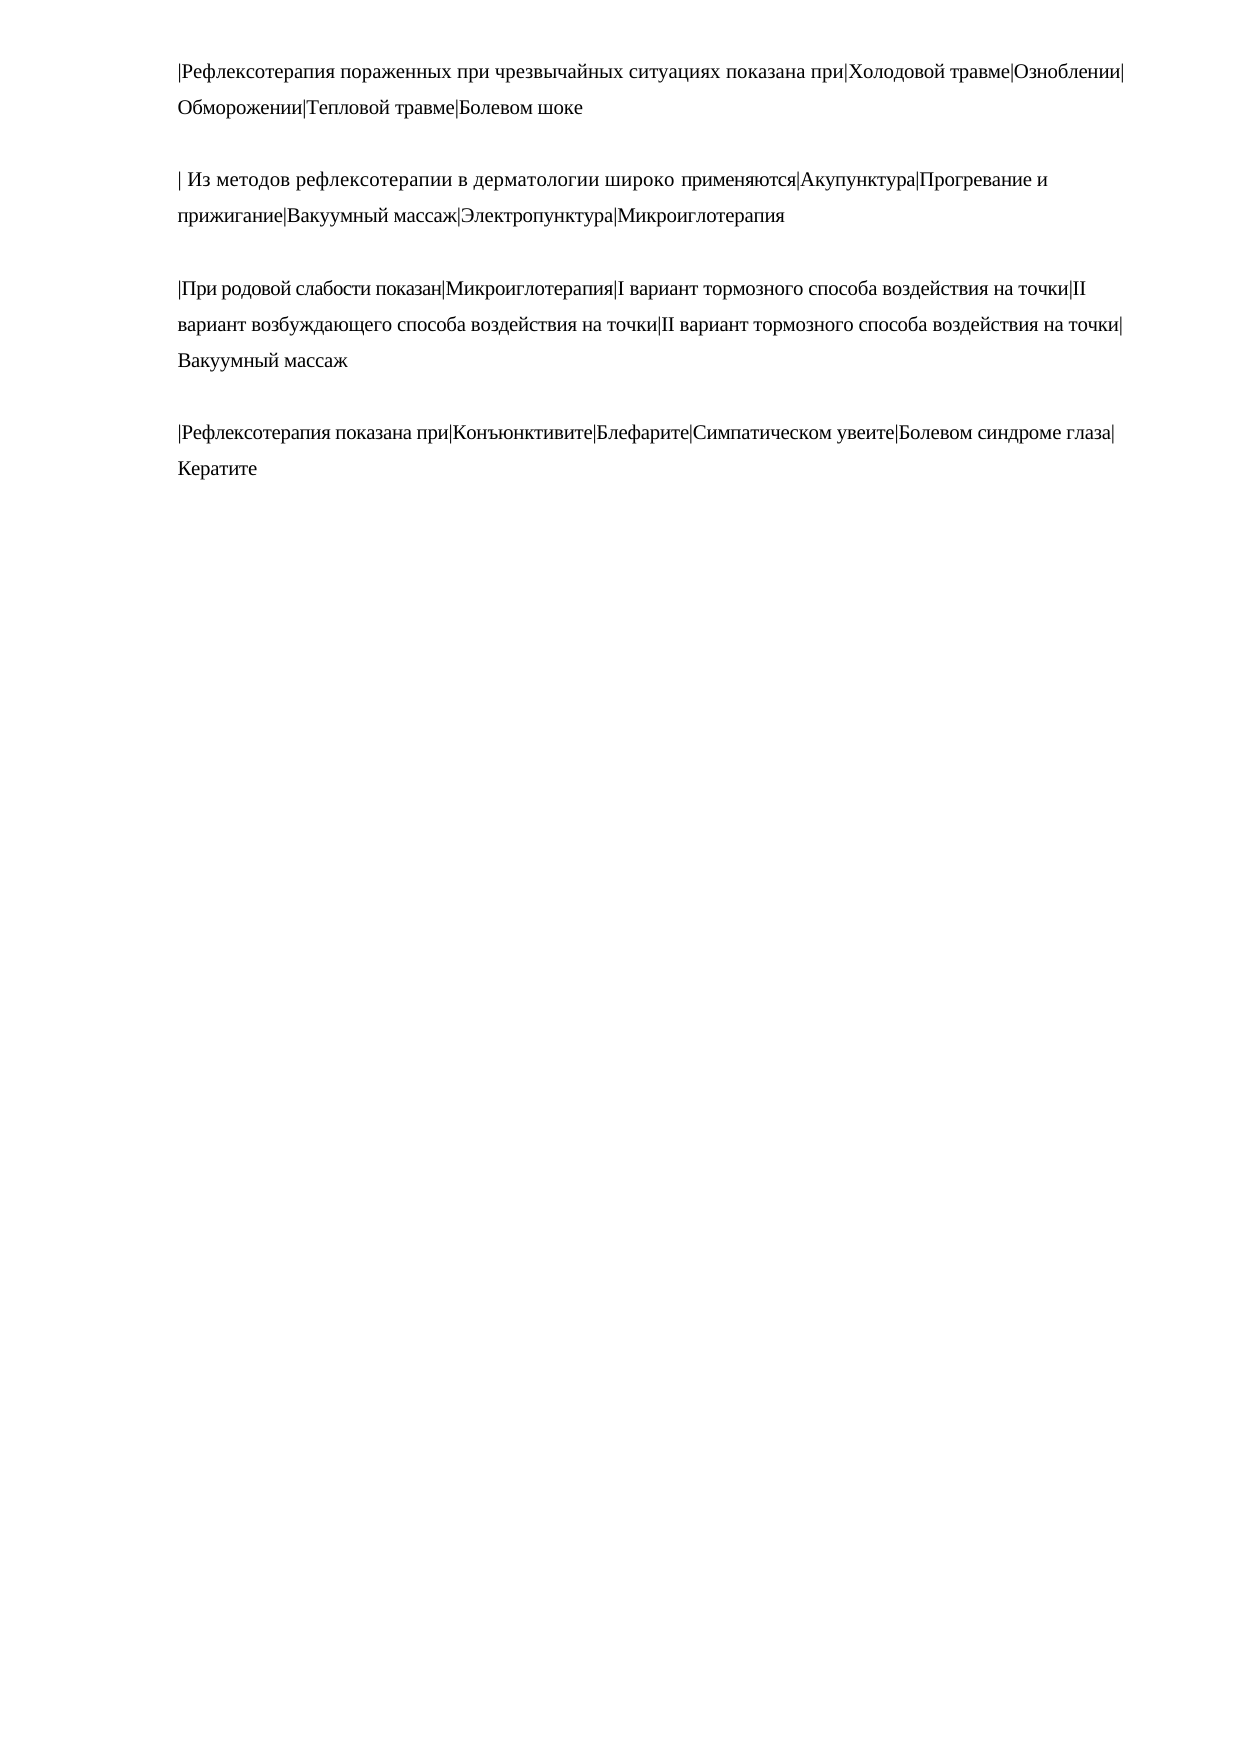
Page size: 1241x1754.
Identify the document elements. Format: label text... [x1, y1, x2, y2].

text |При родовой слабости показан|Микроиглотерапия|I вариант тормозного способа воздействия на точки|II вариант возбуждающего способа воздействия на точки|II вариант тормозного способа воздействия на точки|Вакуумный массаж [177, 275, 1152, 372]
text | Из методов рефлексотерапии в дерматологии широко применяются|Акупунктура|Прогревание и прижигание|Вакуумный массаж|Электропунктура|Микроиглотерапия [177, 167, 1152, 227]
text |Рефлексотерапия показана при|Конъюнктивите|Блефарите|Симпатическом увеите|Болевом синдроме глаза|Кератите [177, 419, 1152, 480]
text |Рефлексотерапия пораженных при чрезвычайных ситуациях показана при|Холодовой травме|Озноблении|Обморожении|Тепловой травме|Болевом шоке [177, 59, 1152, 119]
